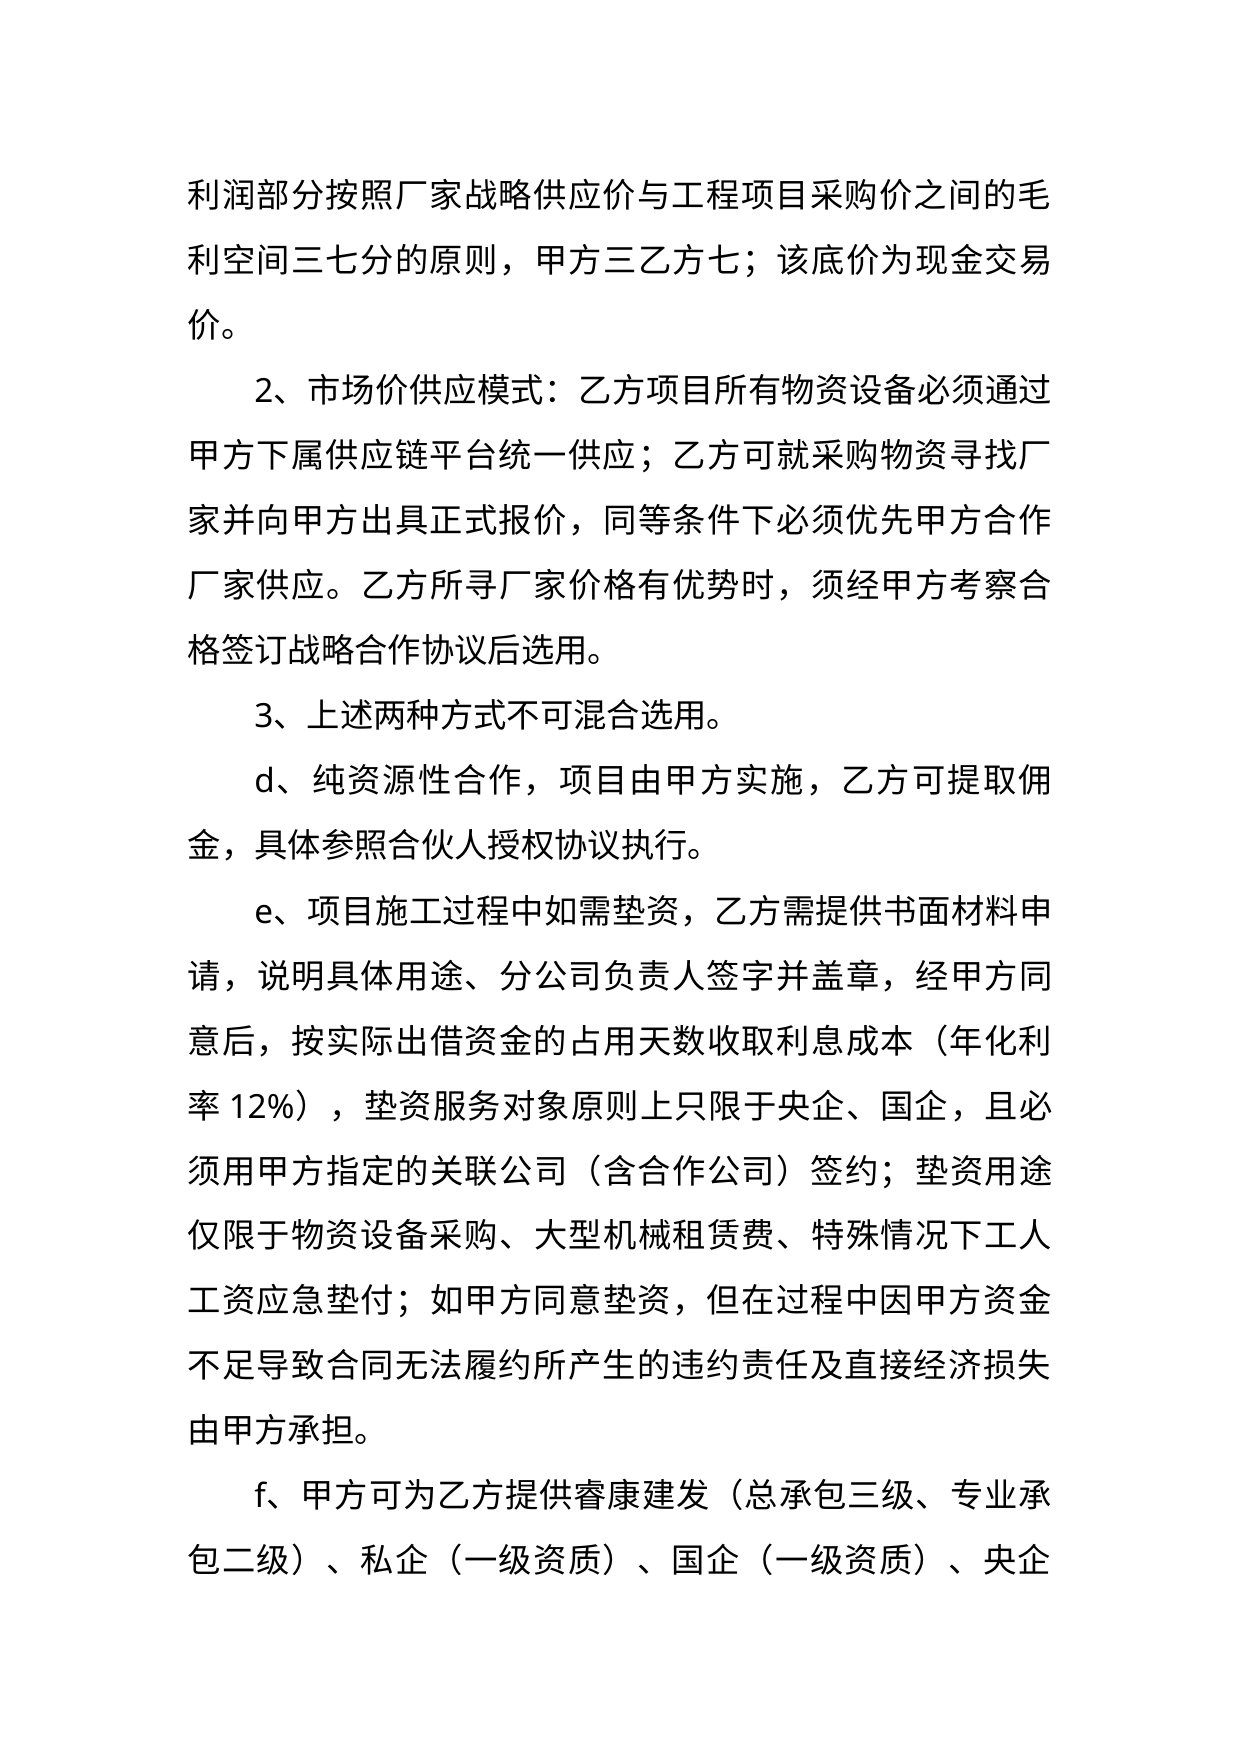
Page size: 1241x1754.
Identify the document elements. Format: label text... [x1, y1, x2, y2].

list 2、市场价供应模式：乙方项目所有物资设备必须通过甲方下属供应链平台统一供应；乙方可就采购物资寻找厂家并向甲方出具正式报价，同等条件下必须优先甲方合作厂家供应。乙方所寻厂家价格有优势时，须经甲方考察合格签订战略合作协议后选用。 [187, 357, 1053, 682]
list 3、上述两种方式不可混合选用。 [187, 682, 1053, 747]
text e、项目施工过程中如需垫资，乙方需提供书面材料申请，说明具体用途、分公司负责人签字并盖章，经甲方同意后，按实际出借资金的占用天数收取利息成本（年化利率12%），垫资服务对象原则上只限于央企、国企，且必须用甲方指定的关联公司（含合作公司）签约；垫资用途仅限于物资设备采购、大型机械租赁费、特殊情况下工人工资应急垫付；如甲方同意垫资，但在过程中因甲方资金不足导致合同无法履约所产生的违约责任及直接经济损失由甲方承担。 [187, 877, 1053, 1462]
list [187, 162, 1053, 357]
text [187, 1462, 1053, 1592]
text d、纯资源性合作，项目由甲方实施，乙方可提取佣金，具体参照合伙人授权协议执行。 [187, 747, 1053, 877]
